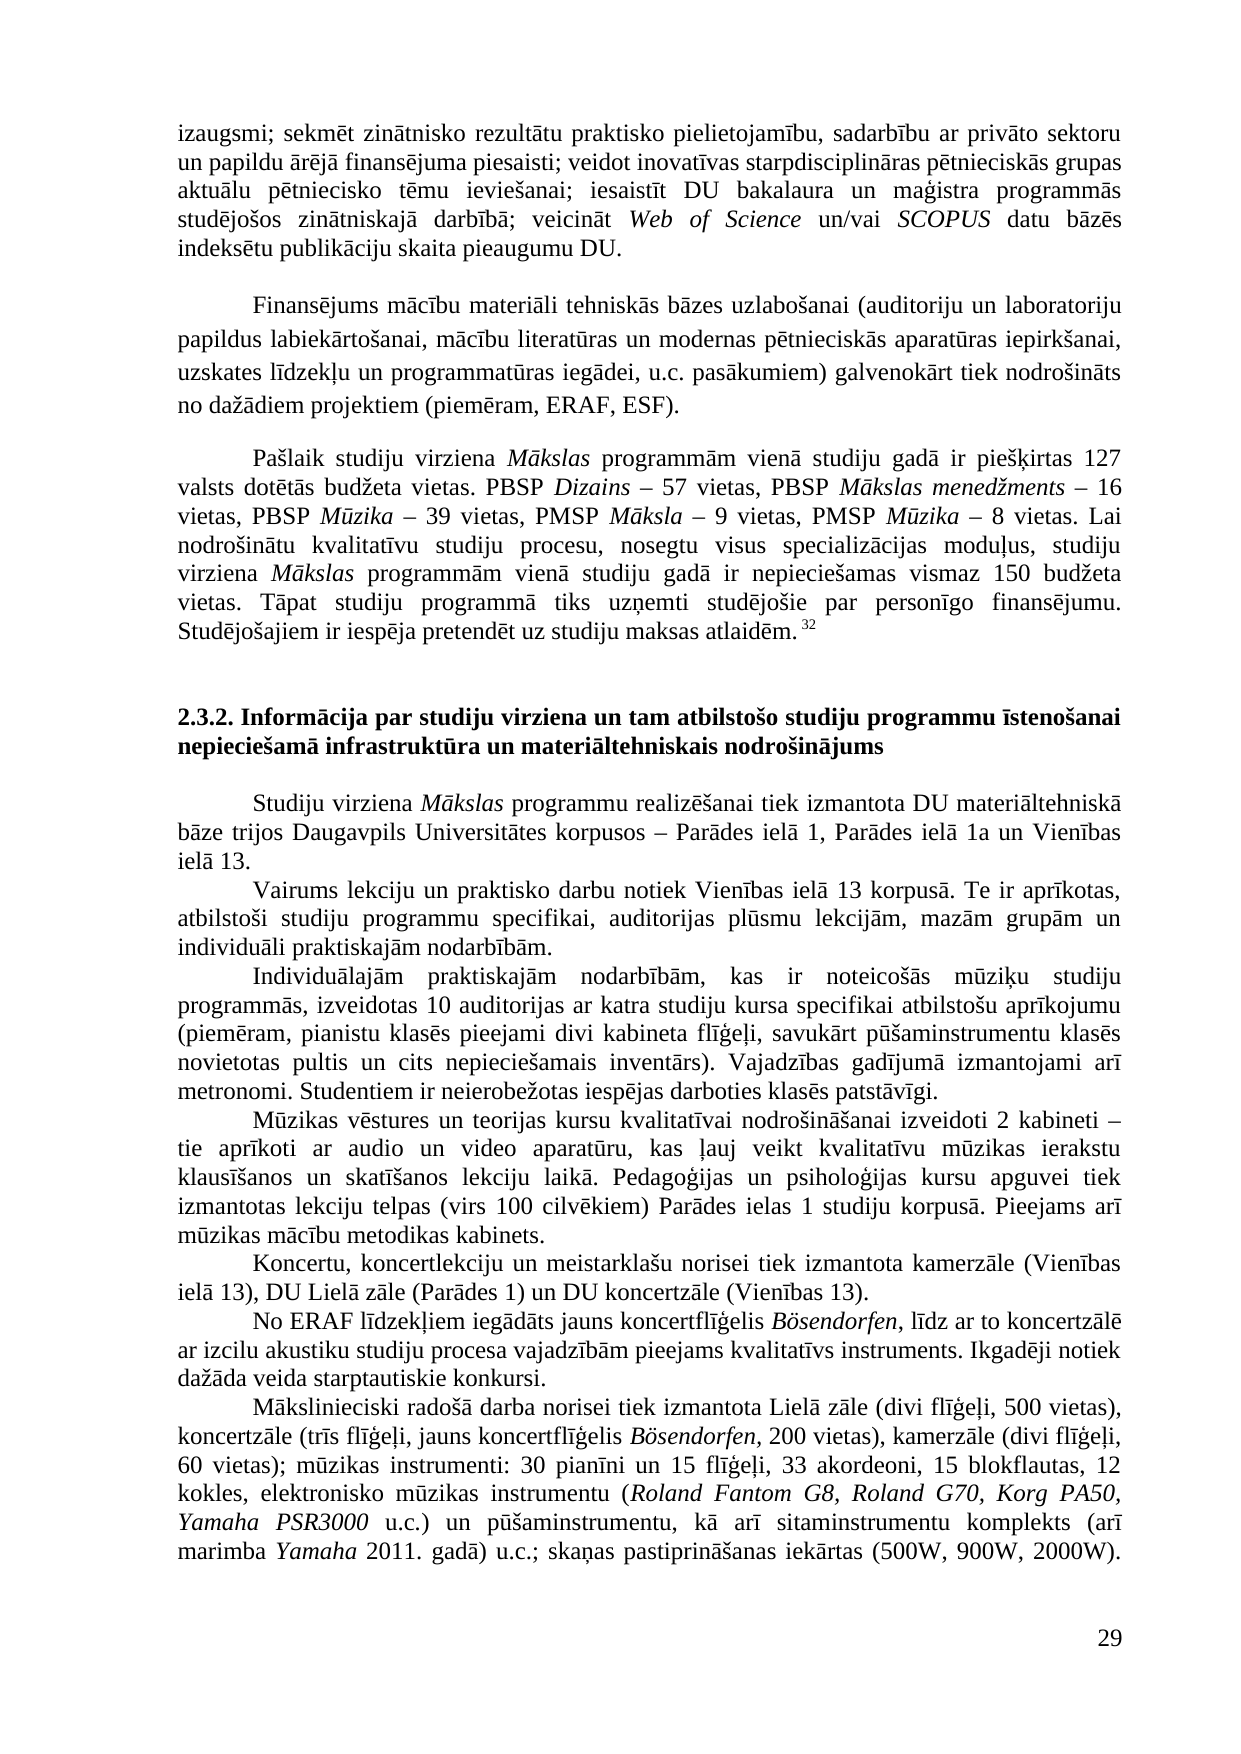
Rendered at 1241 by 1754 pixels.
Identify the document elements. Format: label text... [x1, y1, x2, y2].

text Koncertu, koncertlekciju un meistarklašu norisei tiek izmantota kamerzāle (Vienības ielā 13), DU Lielā zāle (Parādes 1) un DU koncertzāle (Vienības 13). [177, 1248, 1122, 1306]
text No ERAF līdzekļiem iegādāts jauns koncertflīģelis Bösendorfen, līdz ar to koncertzālē ar izcilu akustiku studiju procesa vajadzībām pieejams kvalitatīvs instruments. Ikgadēji notiek dažāda veida starptautiskie konkursi. [177, 1306, 1122, 1392]
text Studiju virziena Mākslas programmu realizēšanai tiek izmantota DU materiāltehniskā bāze trijos Daugavpils Universitātes korpusos – Parādes ielā 1, Parādes ielā 1a un Vienības ielā 13. [177, 788, 1122, 875]
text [177, 1392, 1122, 1565]
text Vairums lekciju un praktisko darbu notiek Vienības ielā 13 korpusā. Te ir aprīkotas, atbilstoši studiju programmu specifikai, auditorijas plūsmu lekcijām, mazām grupām un individuāli praktiskajām nodarbībām. [177, 875, 1122, 961]
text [177, 118, 1122, 262]
text 2.3.2. Informācija par studiju virziena un tam atbilstošo studiju programmu īstenošanai nepieciešamā infrastruktūra un materiāltehniskais nodrošinājums [177, 702, 1122, 760]
text Individuālajām praktiskajām nodarbībām, kas ir noteicošās mūziķu studiju programmās, izveidotas 10 auditorijas ar katra studiju kursa specifikai atbilstošu aprīkojumu (piemēram, pianistu klasēs pieejami divi kabineta flīģeļi, savukārt pūšaminstrumentu klasēs novietotas pultis un cits nepieciešamais inventārs). Vajadzības gadījumā izmantojami arī metronomi. Studentiem ir neierobežotas iespējas darboties klasēs patstāvīgi. [177, 961, 1122, 1105]
text Finansējums mācību materiāli tehniskās bāzes uzlabošanai (auditoriju un laboratoriju papildus labiekārtošanai, mācību literatūras un modernas pētnieciskās aparatūras iepirkšanai, uzskates līdzekļu un programmatūras iegādei, u.c. pasākumiem) galvenokārt tiek nodrošināts no dažādiem projektiem (piemēram, ERAF, ESF). [177, 291, 1122, 418]
text Mūzikas vēstures un teorijas kursu kvalitatīvai nodrošināšanai izveidoti 2 kabineti – tie aprīkoti ar audio un video aparatūru, kas ļauj veikt kvalitatīvu mūzikas ierakstu klausīšanos un skatīšanos lekciju laikā. Pedagoģijas un psiholoģijas kursu apguvei tiek izmantotas lekciju telpas (virs 100 cilvēkiem) Parādes ielas 1 studiju korpusā. Pieejams arī mūzikas mācību metodikas kabinets. [177, 1105, 1122, 1248]
text Pašlaik studiju virziena Mākslas programmām vienā studiju gadā ir piešķirtas 127 valsts dotētās budžeta vietas. PBSP Dizains – 57 vietas, PBSP Mākslas menedžments – 16 vietas, PBSP Mūzika – 39 vietas, PMSP Māksla – 9 vietas, PMSP Mūzika – 8 vietas. Lai nodrošinātu kvalitatīvu studiju procesu, nosegtu visus specializācijas moduļus, studiju virziena Mākslas programmām vienā studiju gadā ir nepieciešamas vismaz 150 budžeta vietas. Tāpat studiju programmā tiks uzņemti studējošie par personīgo finansējumu. Studējošajiem ir iespēja pretendēt uz studiju maksas atlaidēm. 32 [177, 443, 1122, 645]
